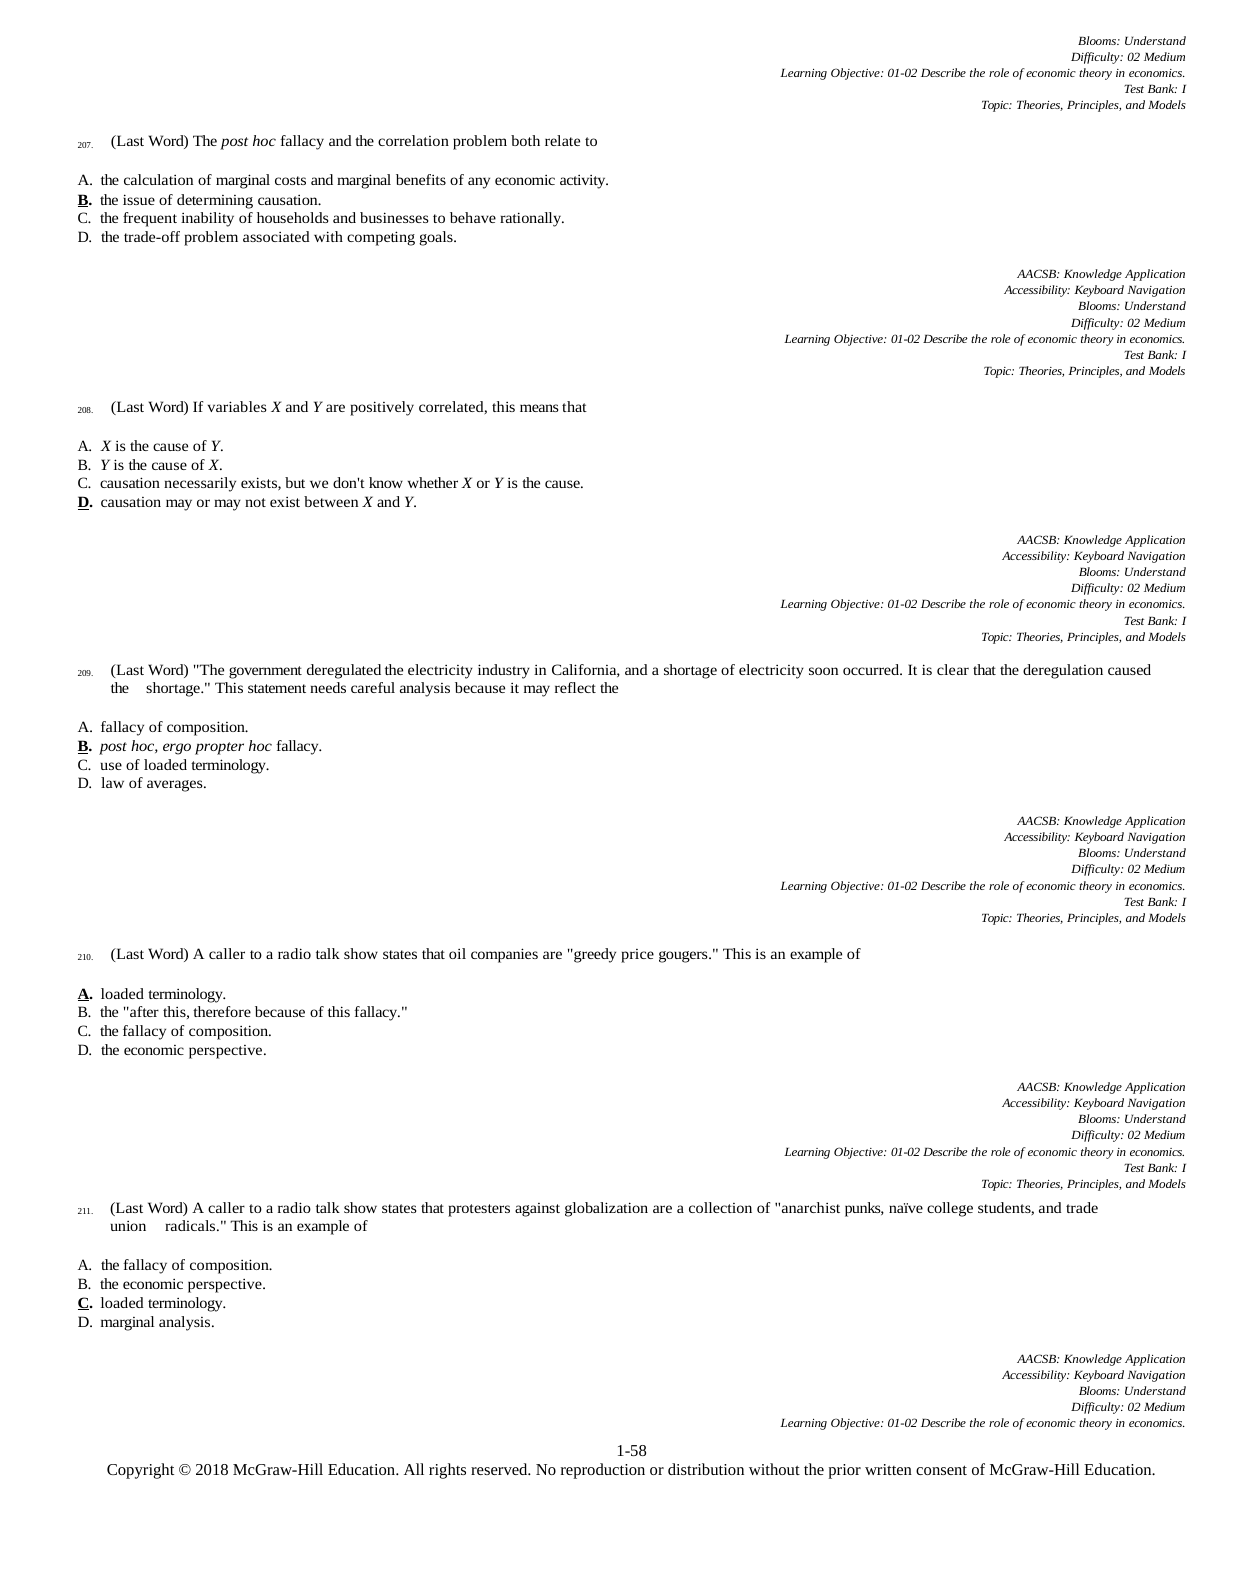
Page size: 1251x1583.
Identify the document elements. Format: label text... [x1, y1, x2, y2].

text Learning Objective: 01-02 Describe the role of economic theory in economics. [67, 878, 1186, 893]
list (Last Word) The post hoc fallacy and the correlation problem both relate to [77, 132, 1196, 150]
text Test Bank: I Topic: Theories, Principles, and Models [978, 348, 1186, 378]
list X is the cause of Y. [77, 437, 1196, 455]
text Test Bank: I Topic: Theories, Principles, and Models [978, 613, 1186, 644]
text AACSB: Knowledge Application Accessibility: Keyboard Navigation [999, 267, 1186, 297]
list (Last Word) "The government deregulated the electricity industry in California, and a shortage of electricity soon occurred. It is clear that the deregulation caused the shortage." This statement needs careful analysis because it may reflect the [77, 661, 1168, 697]
text Blooms: Understand Difficulty: 02 Medium [1068, 846, 1186, 876]
text Learning Objective: 01-02 Describe the role of economic theory in economics. [67, 597, 1186, 612]
text B. post hoc, ergo propter hoc fallacy. [77, 737, 1196, 755]
text A. the calculation of marginal costs and marginal benefits of any economic activity. [77, 171, 1196, 189]
text A. loaded terminology. [77, 984, 1196, 1002]
list the trade-off problem associated with competing goals. [77, 227, 1196, 245]
text D. marginal analysis. [77, 1312, 1196, 1330]
list (Last Word) A caller to a radio talk show states that protesters against globalization are a collection of "anarchist punks, naïve college students, and trade union radicals." This is an example of [77, 1199, 1121, 1235]
list (Last Word) If variables X and Y are positively correlated, this means that [77, 398, 1196, 416]
list the economic perspective. [77, 1274, 1196, 1292]
list the economic perspective. [77, 1040, 1196, 1058]
text AACSB: Knowledge Application Accessibility: Keyboard Navigation [999, 1352, 1186, 1382]
text Blooms: Understand Difficulty: 02 Medium [1068, 565, 1186, 595]
text Learning Objective: 01-02 Describe the role of economic theory in economics. [67, 66, 1186, 80]
text Blooms: Understand Difficulty: 02 Medium [1068, 33, 1186, 64]
list Y is the cause of X. [77, 455, 1196, 473]
text A. fallacy of composition. [77, 718, 1196, 736]
text AACSB: Knowledge Application Accessibility: Keyboard Navigation [999, 814, 1186, 844]
text B. the issue of determining causation. [77, 190, 1196, 208]
text Blooms: Understand Difficulty: 02 Medium [1068, 299, 1186, 330]
text Test Bank: I Topic: Theories, Principles, and Models [978, 82, 1186, 112]
text AACSB: Knowledge Application Accessibility: Keyboard Navigation [999, 533, 1186, 563]
text Learning Objective: 01-02 Describe the role of economic theory in economics. [67, 331, 1186, 346]
list the "after this, therefore because of this fallacy." [77, 1003, 1196, 1021]
text Learning Objective: 01-02 Describe the role of economic theory in economics. [67, 1416, 1186, 1431]
list the fallacy of composition. [77, 1256, 1196, 1274]
text Blooms: Understand Difficulty: 02 Medium [1068, 1112, 1186, 1142]
list causation necessarily exists, but we don't know whether X or Y is the cause. [77, 474, 1196, 492]
text Test Bank: I Topic: Theories, Principles, and Models [978, 1161, 1186, 1191]
text D. causation may or may not exist between X and Y. [77, 493, 1196, 511]
list (Last Word) A caller to a radio talk show states that oil companies are "greedy price gougers." This is an example of [77, 945, 1196, 963]
text Test Bank: I Topic: Theories, Principles, and Models [978, 894, 1186, 925]
list use of loaded terminology. [77, 756, 1196, 774]
text Learning Objective: 01-02 Describe the role of economic theory in economics. [67, 1144, 1186, 1159]
list the fallacy of composition. [77, 1022, 1196, 1040]
text Blooms: Understand Difficulty: 02 Medium [1068, 1384, 1186, 1414]
list law of averages. [77, 774, 1196, 792]
list the frequent inability of households and businesses to behave rationally. [77, 209, 1196, 227]
text AACSB: Knowledge Application Accessibility: Keyboard Navigation [999, 1080, 1186, 1110]
text C. loaded terminology. [77, 1294, 1196, 1312]
